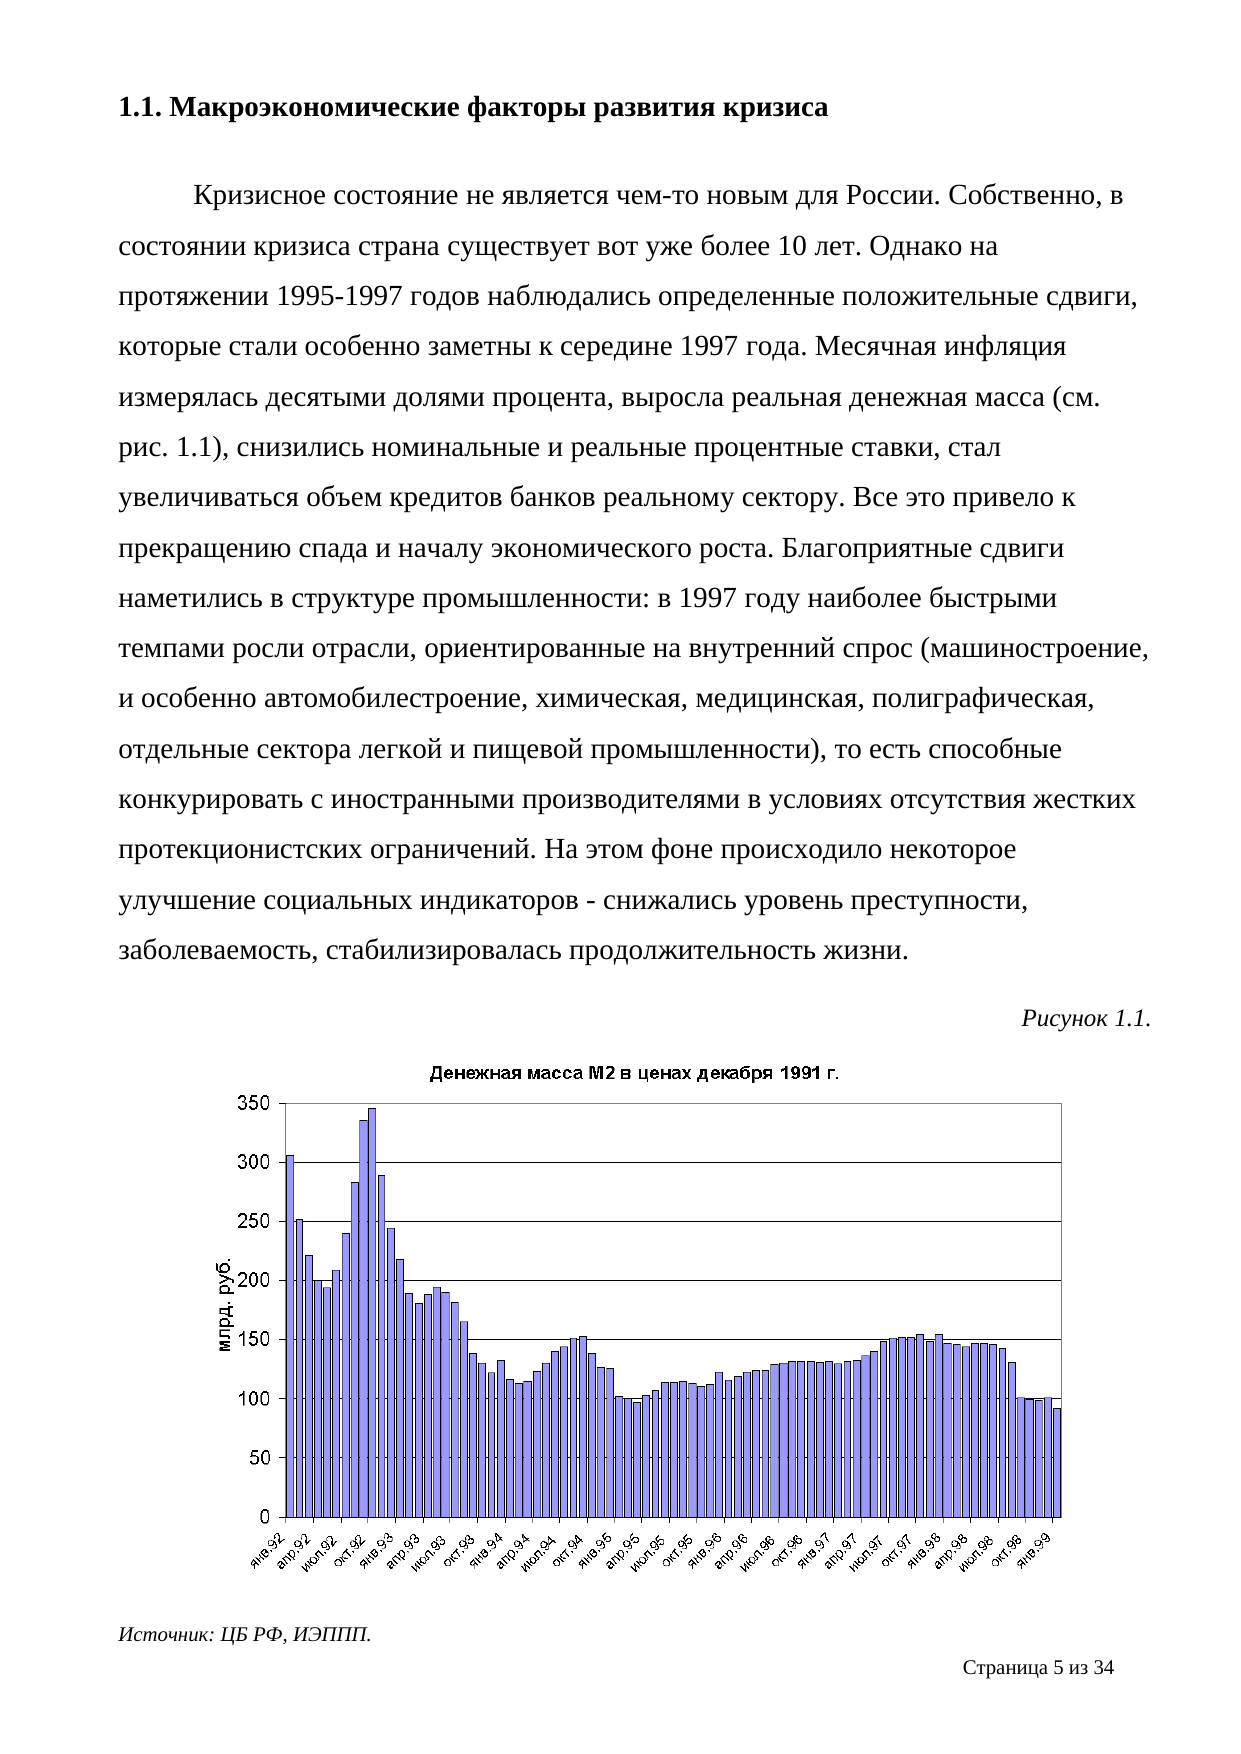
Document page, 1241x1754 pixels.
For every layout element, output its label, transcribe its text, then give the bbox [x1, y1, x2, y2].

text Рисунок 1.1. [118, 1003, 1152, 1032]
text Источник: ЦБ РФ, ИЭППП. [118, 1622, 1152, 1646]
picture [203, 1052, 1067, 1591]
text Кризисное состояние не является чем-то новым для России. Собственно, в состоянии кризиса страна существует вот уже более 10 лет. Однако на протяжении 1995-1997 годов наблюдались определенные положительные сдвиги, которые стали особенно заметны к середине 1997 года. Месячная инфляция измерялась десятыми долями процента, выросла реальная денежная масса (см. рис. 1.1), снизились номинальные и реальные процентные ставки, стал увеличиваться объем кредитов банков реальному сектору. Все это привело к прекращению спада и началу экономического роста. Благоприятные сдвиги наметились в структуре промышленности: в 1997 году наиболее быстрыми темпами росли отрасли, ориентированные на внутренний спрос (машиностроение, и особенно автомобилестроение, химическая, медицинская, полиграфическая, отдельные сектора легкой и пищевой промышленности), то есть способные конкурировать с иностранными производителями в условиях отсутствия жестких протекционистских ограничений. На этом фоне происходило некоторое улучшение социальных индикаторов - снижались уровень преступности, заболеваемость, стабилизировалась продолжительность жизни. [118, 177, 1152, 966]
subtitle 1.1. Макроэкономические факторы развития кризиса [118, 89, 1152, 122]
